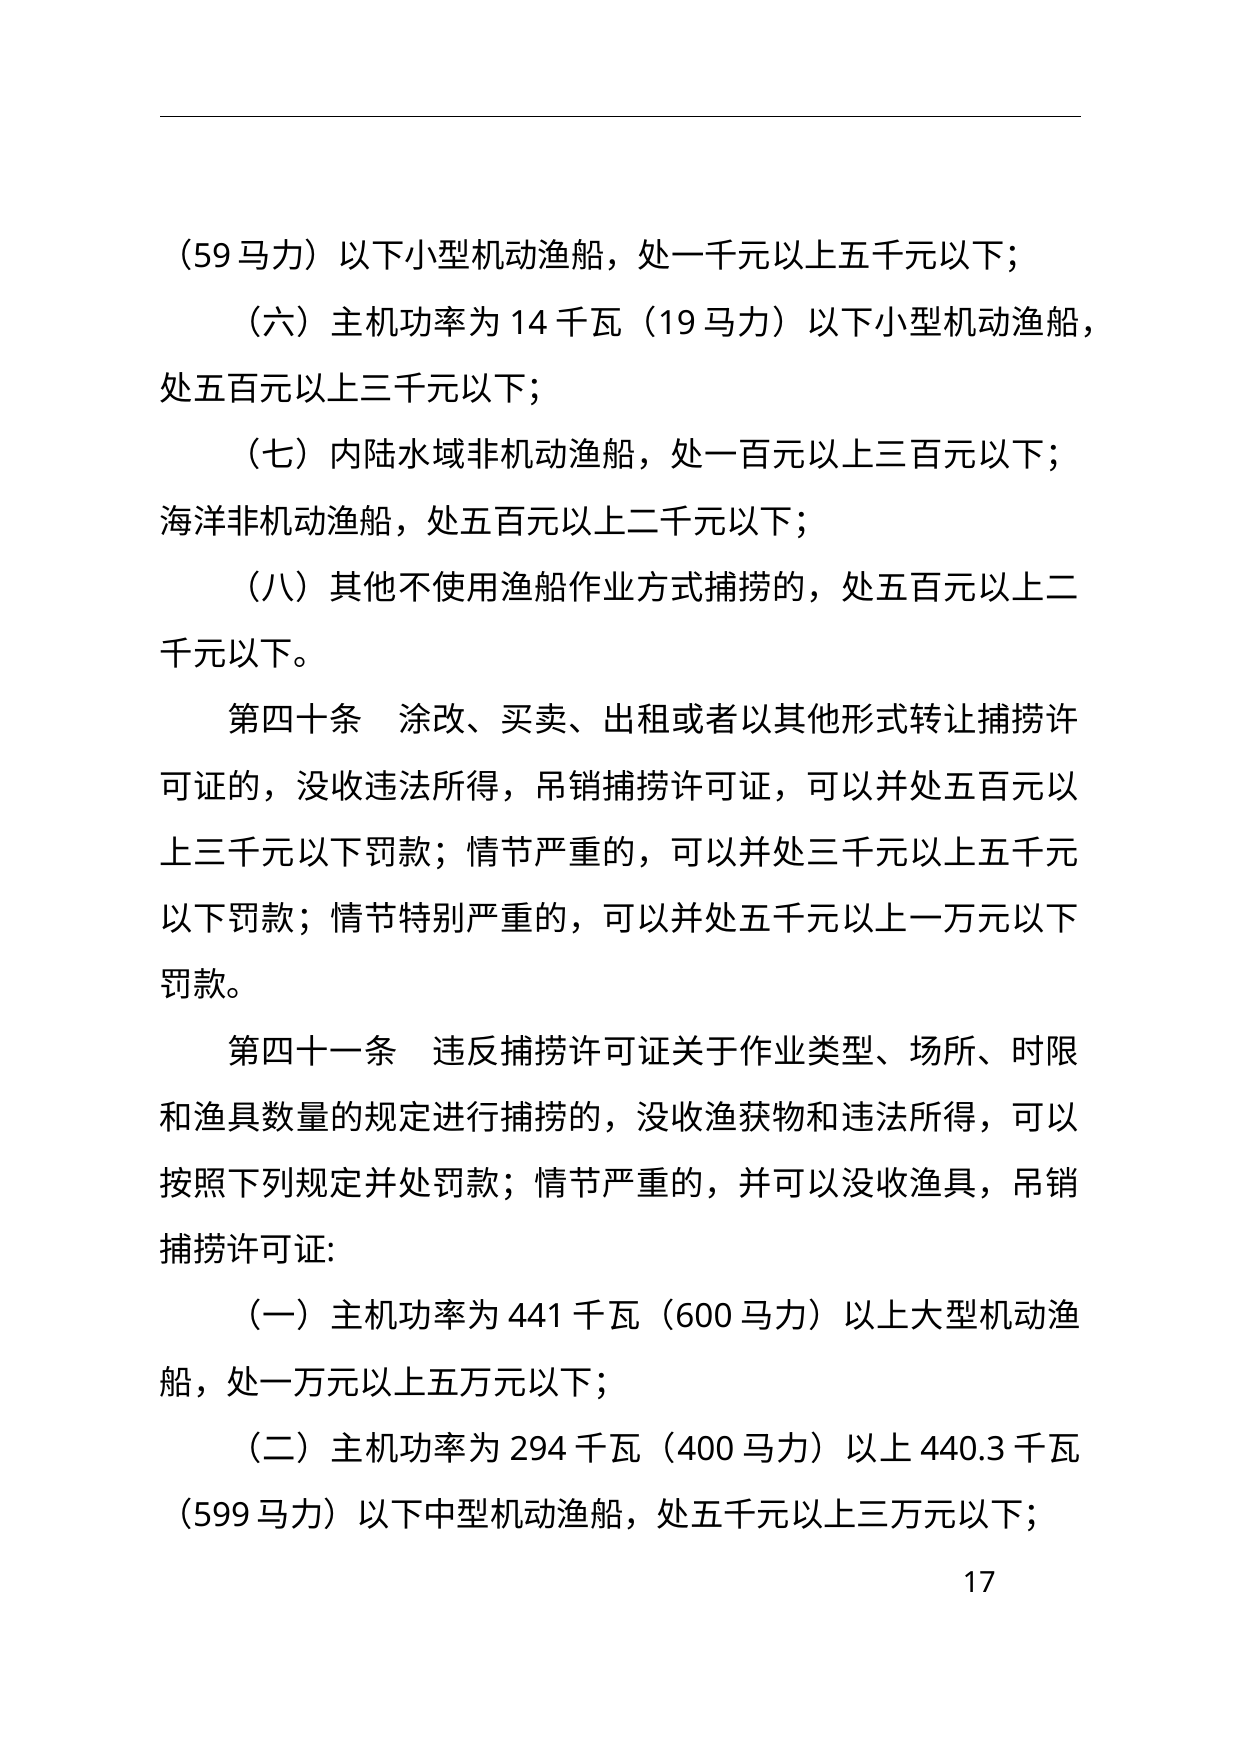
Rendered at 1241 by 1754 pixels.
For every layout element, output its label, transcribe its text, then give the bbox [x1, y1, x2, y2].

text （七）内陆水域非机动渔船，处一百元以上三百元以下；海洋非机动渔船，处五百元以上二千元以下； [159, 419, 1081, 552]
text （六）主机功率为14千瓦（19马力）以下小型机动渔船，处五百元以上三千元以下； [159, 287, 1081, 419]
text （二）主机功率为294千瓦（400马力）以上440.3千瓦（599马力）以下中型机动渔船，处五千元以上三万元以下； [159, 1413, 1081, 1545]
text 第四十条 涂改、买卖、出租或者以其他形式转让捕捞许可证的，没收违法所得，吊销捕捞许可证，可以并处五百元以上三千元以下罚款；情节严重的，可以并处三千元以上五千元以下罚款；情节特别严重的，可以并处五千元以上一万元以下罚款。 [159, 684, 1081, 1015]
text （八）其他不使用渔船作业方式捕捞的，处五百元以上二千元以下。 [159, 552, 1081, 684]
text （一）主机功率为441千瓦（600马力）以上大型机动渔船，处一万元以上五万元以下； [159, 1280, 1081, 1413]
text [159, 220, 1081, 287]
text 第四十一条 违反捕捞许可证关于作业类型、场所、时限和渔具数量的规定进行捕捞的，没收渔获物和违法所得，可以按照下列规定并处罚款；情节严重的，并可以没收渔具，吊销捕捞许可证: [159, 1015, 1081, 1280]
